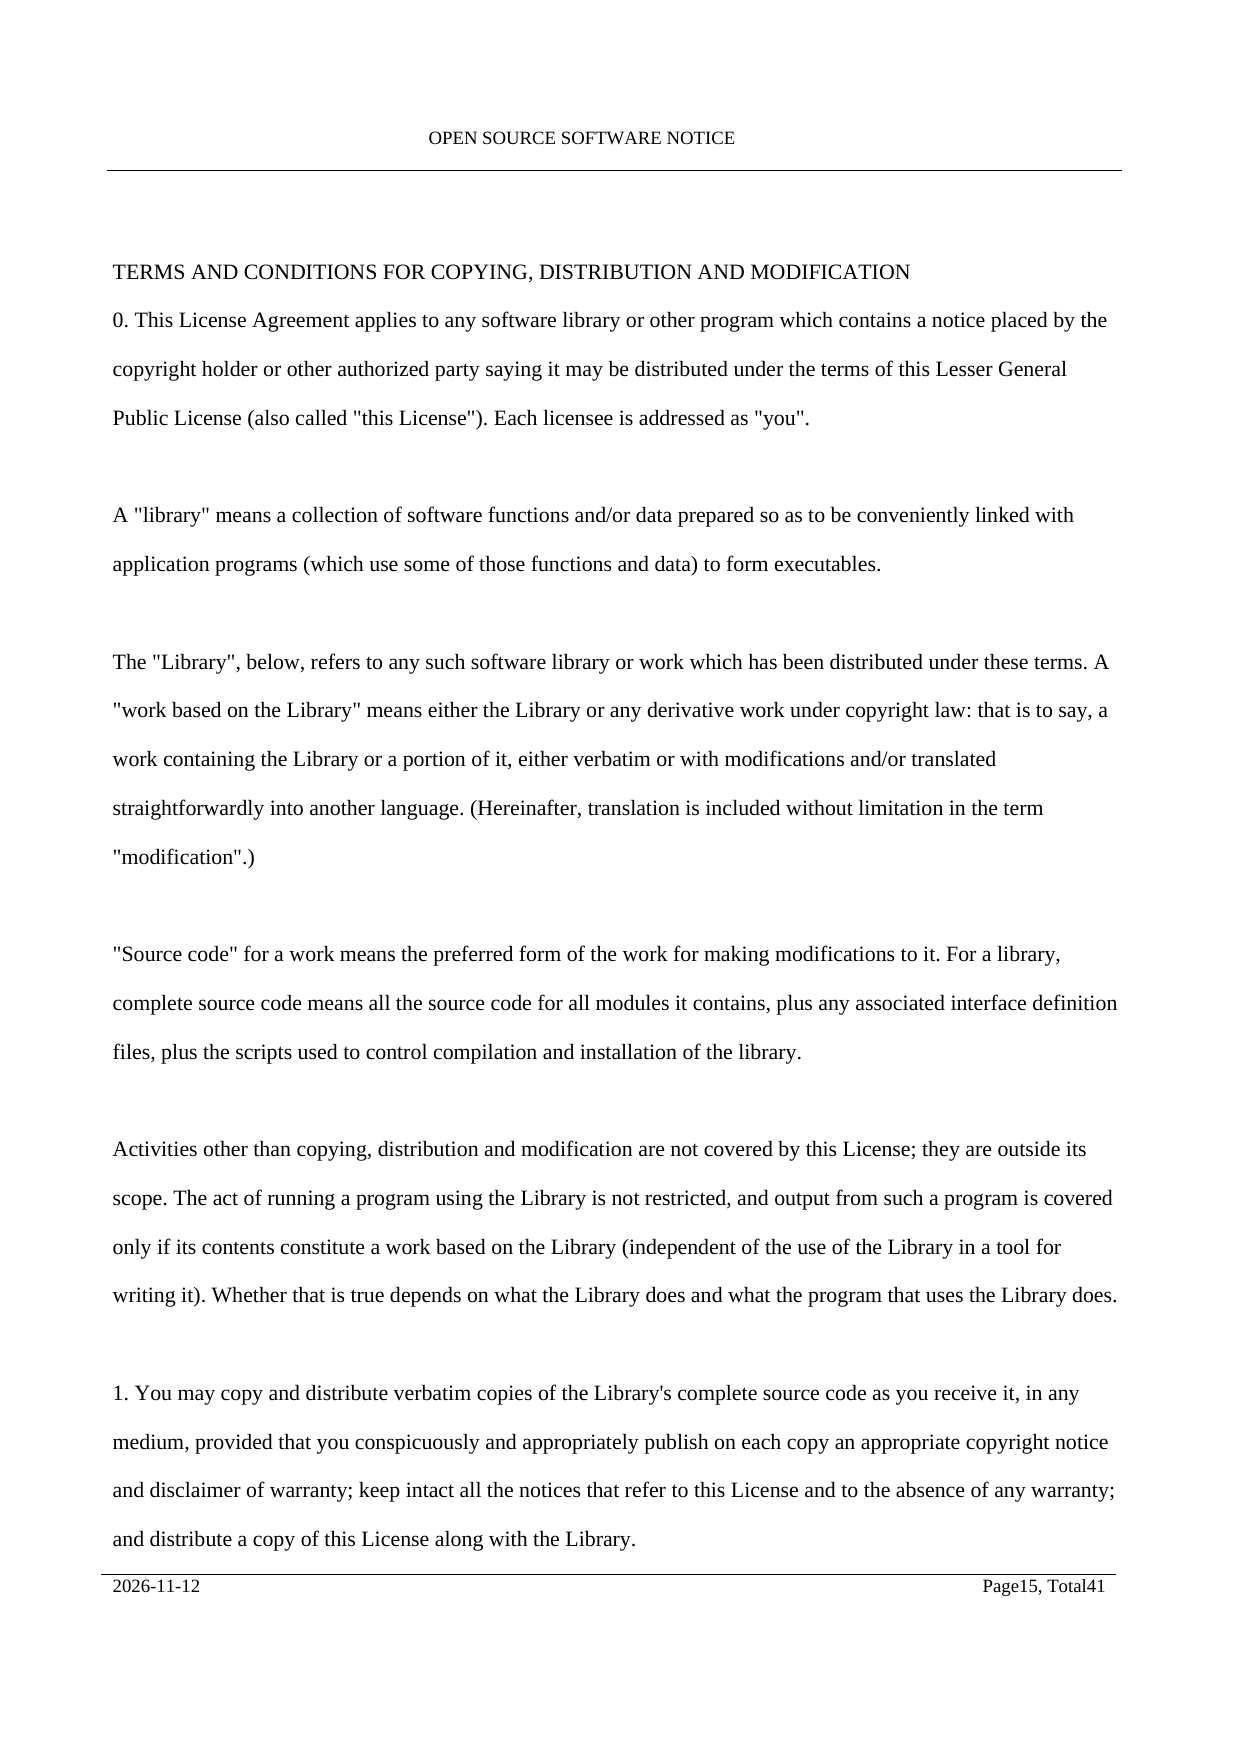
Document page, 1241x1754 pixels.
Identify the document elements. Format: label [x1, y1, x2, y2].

text [112, 206, 1128, 1555]
